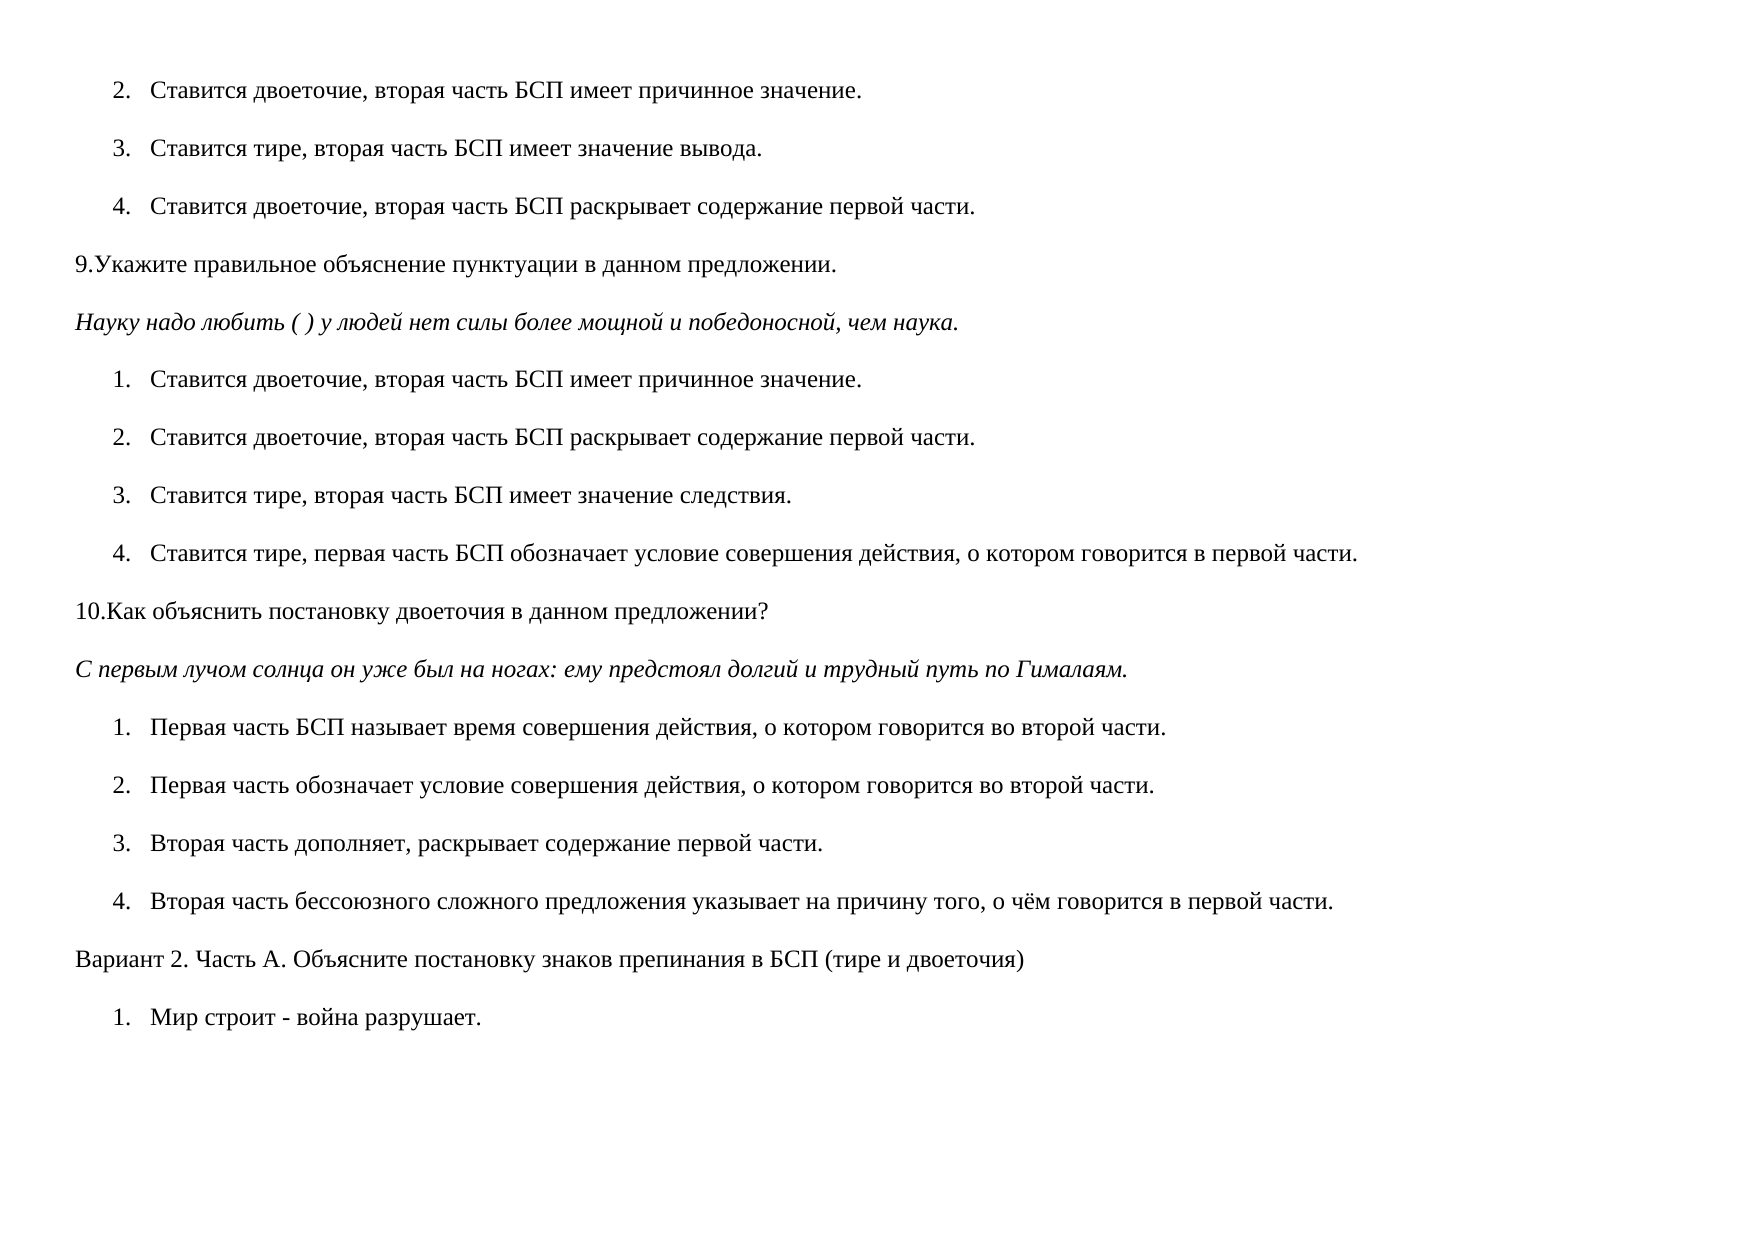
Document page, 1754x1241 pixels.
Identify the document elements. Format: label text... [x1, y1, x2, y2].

list Ставится двоеточие, вторая часть БСП раскрывает содержание первой части. [112, 422, 1679, 451]
list Ставится тире, первая часть БСП обозначает условие совершения действия, о котором говорится в первой части. [112, 538, 1679, 567]
list Ставится двоеточие, вторая часть БСП имеет причинное значение. [112, 364, 1679, 393]
list Ставится тире, вторая часть БСП имеет значение следствия. [112, 480, 1679, 509]
list Ставится двоеточие, вторая часть БСП имеет причинное значение. [112, 75, 1679, 104]
list Первая часть БСП называет время совершения действия, о котором говорится во второй части. [112, 712, 1679, 741]
list Мир строит - война разрушает. [112, 1002, 1679, 1030]
list Ставится двоеточие, вторая часть БСП раскрывает содержание первой части. [112, 191, 1679, 219]
text 9.Укажите правильное объяснение пунктуации в данном предложении. [75, 249, 1679, 277]
text С первым лучом солнца он уже был на ногах: ему предстоял долгий и трудный путь по Гималаям. [75, 654, 1679, 683]
list Вторая часть дополняет, раскрывает содержание первой части. [112, 828, 1679, 857]
list Вторая часть бессоюзного сложного предложения указывает на причину того, о чём говорится в первой части. [112, 886, 1679, 914]
text 10.Как объяснить постановку двоеточия в данном предложении? [75, 596, 1679, 625]
text Науку надо любить ( ) у людей нет силы более мощной и победоносной, чем наука. [75, 307, 1679, 335]
list Первая часть обозначает условие совершения действия, о котором говорится во второй части. [112, 770, 1679, 799]
list Ставится тире, вторая часть БСП имеет значение вывода. [112, 133, 1679, 162]
text Вариант 2. Часть А. Объясните постановку знаков препинания в БСП (тире и двоеточия) [75, 944, 1679, 972]
